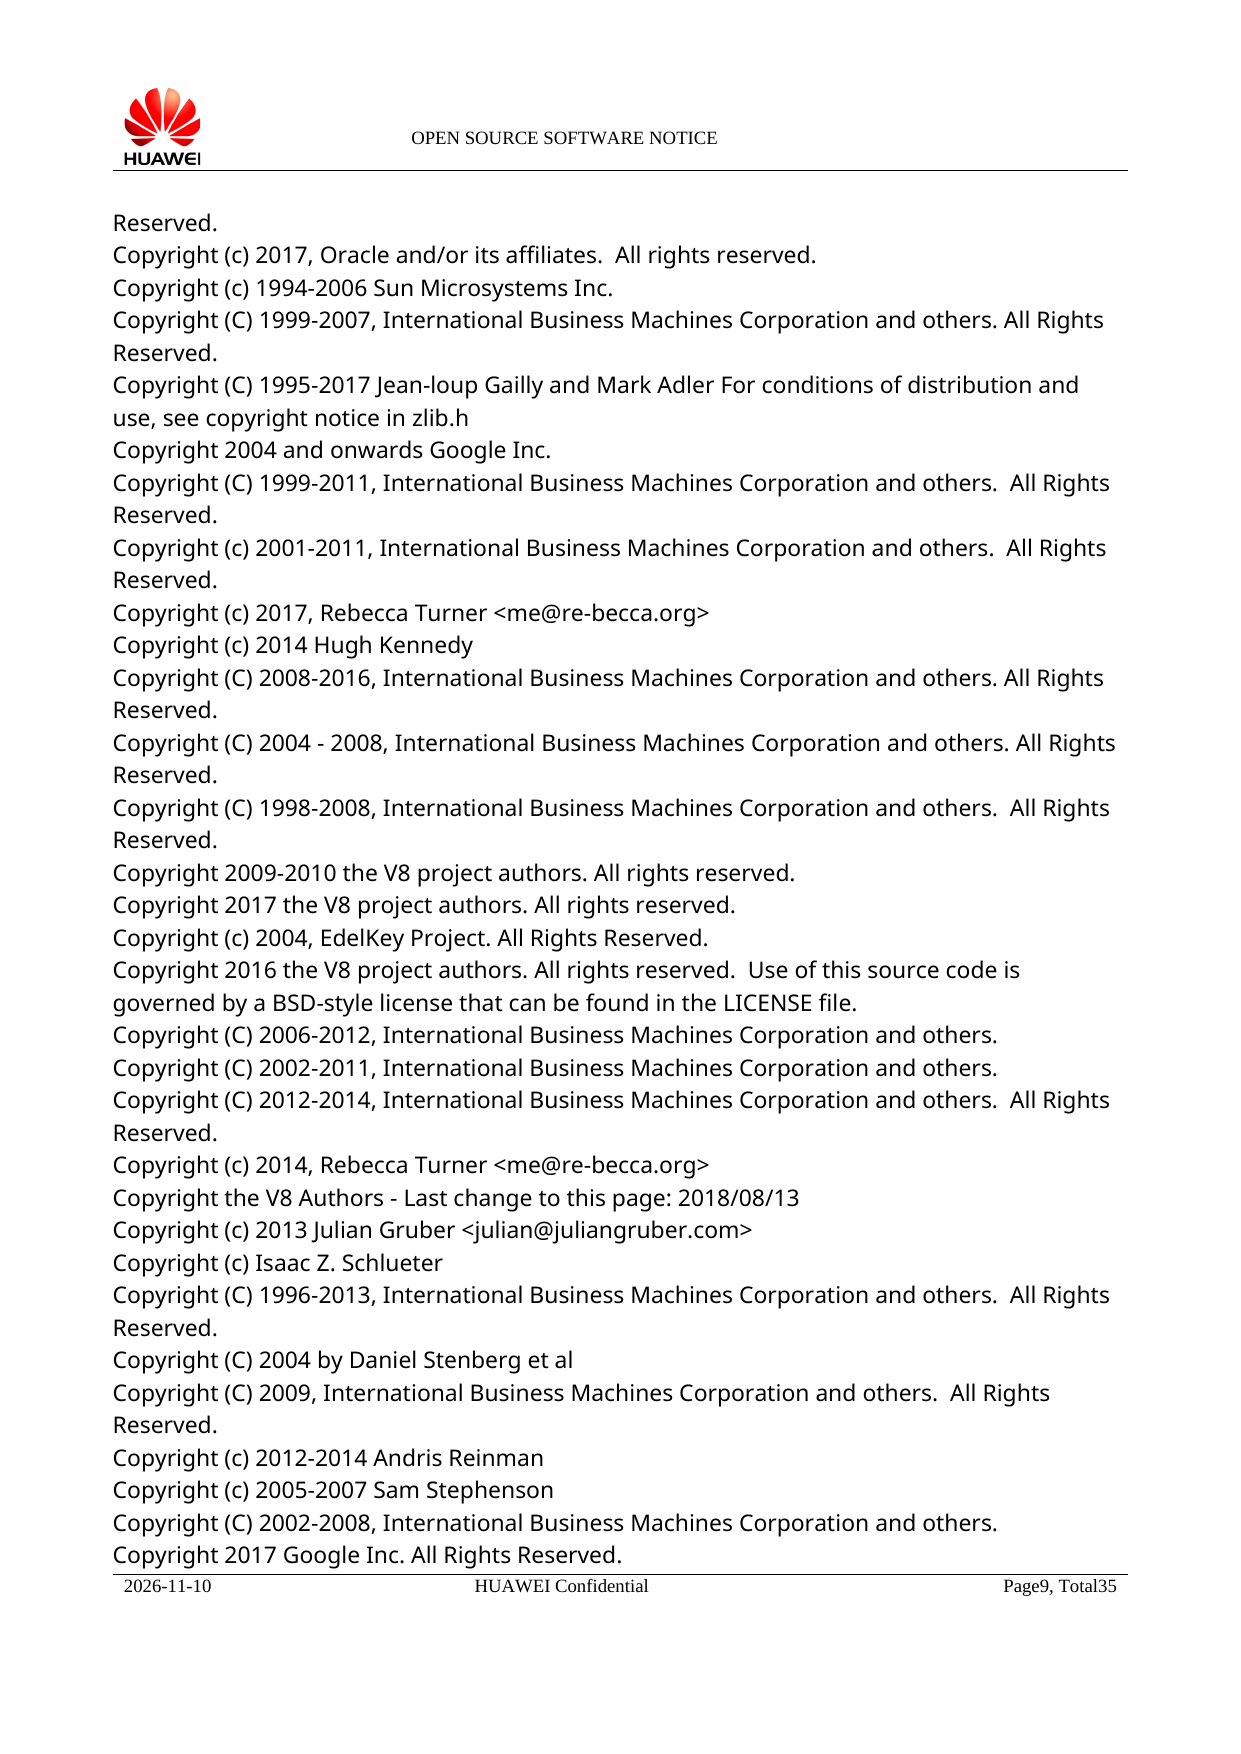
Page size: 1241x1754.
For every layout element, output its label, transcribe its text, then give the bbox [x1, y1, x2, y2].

picture [124, 88, 201, 165]
